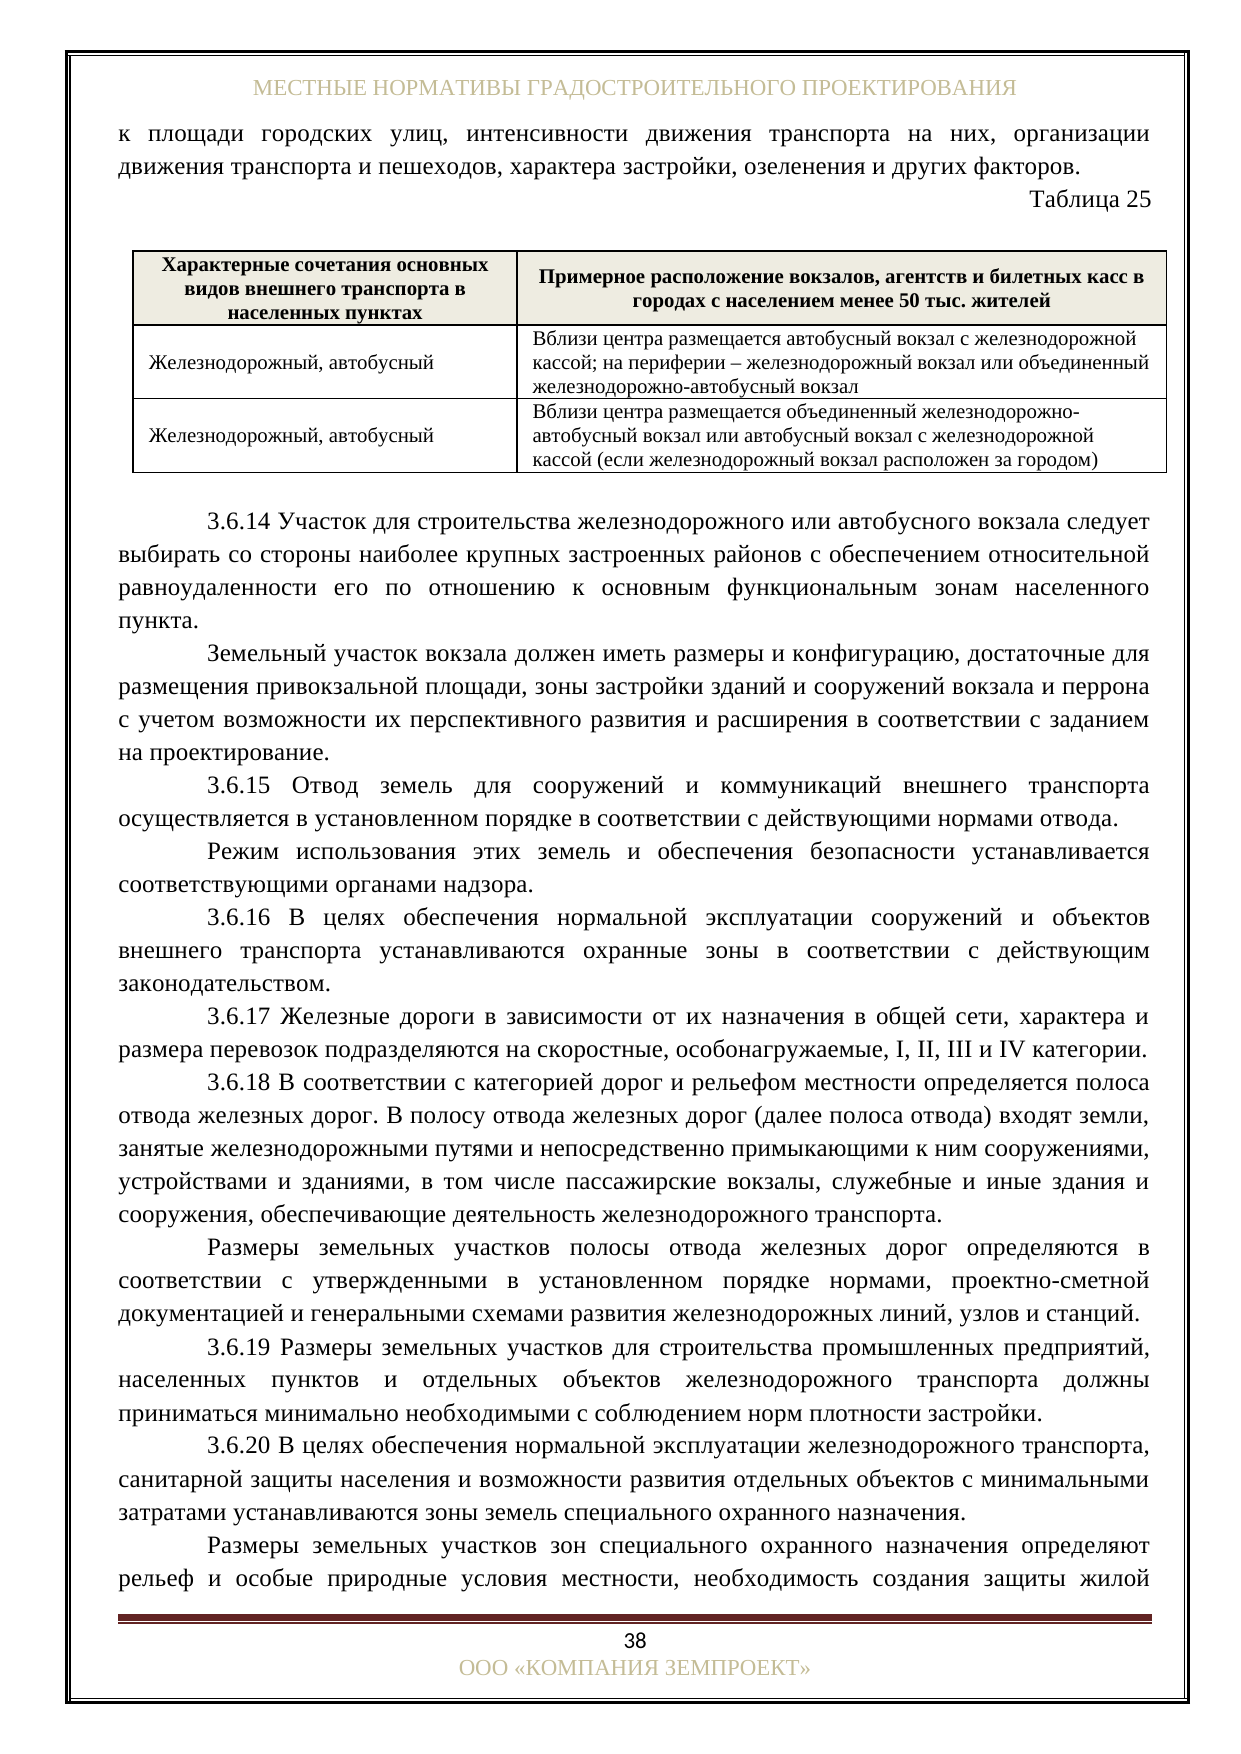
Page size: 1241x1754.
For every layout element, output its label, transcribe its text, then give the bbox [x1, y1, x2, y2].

text Режим использования этих земель и обеспечения безопасности устанавливается соответствующими органами надзора. [118, 836, 1152, 898]
table_cell Вблизи центра размещается объединенный железнодорожно-автобусный вокзал или автобусный вокзал с железнодорожной кассой (если железнодорожный вокзал расположен за городом) [518, 399, 1166, 471]
text 3.6.17 Железные дороги в зависимости от их назначения в общей сети, характера и размера перевозок подразделяются на скоростные, особонагружаемые, I, II, III и IV категории. [118, 1001, 1152, 1063]
table_header Примерное расположение вокзалов, агентств и билетных касс в городах с населением менее 50 тыс. жителей [518, 252, 1166, 324]
text 3.6.18 В соответствии с категорией дорог и рельефом местности определяется полоса отвода железных дорог. В полосу отвода железных дорог (далее полоса отвода) входят земли, занятые железнодорожными путями и непосредственно примыкающими к ним сооружениями, устройствами и зданиями, в том числе пассажирские вокзалы, служебные и иные здания и сооружения, обеспечивающие деятельность железнодорожного транспорта. [118, 1067, 1152, 1228]
text 3.6.19 Размеры земельных участков для строительства промышленных предприятий, населенных пунктов и отдельных объектов железнодорожного транспорта должны приниматься минимально необходимыми с соблюдением норм плотности застройки. [118, 1332, 1152, 1426]
text Земельный участок вокзала должен иметь размеры и конфигурацию, достаточные для размещения привокзальной площади, зоны застройки зданий и сооружений вокзала и перрона с учетом возможности их перспективного развития и расширения в соответствии с заданием на проектирование. [118, 638, 1152, 766]
text 3.6.16 В целях обеспечения нормальной эксплуатации сооружений и объектов внешнего транспорта устанавливаются охранные зоны в соответствии с действующим законодательством. [118, 902, 1152, 997]
table_cell Вблизи центра размещается автобусный вокзал с железнодорожной кассой; на периферии – железнодорожный вокзал или объединенный железнодорожно-автобусный вокзал [518, 326, 1166, 398]
text 3.6.20 В целях обеспечения нормальной эксплуатации железнодорожного транспорта, санитарной защиты населения и возможности развития отдельных объектов с минимальными затратами устанавливаются зоны земель специального охранного назначения. [118, 1431, 1152, 1525]
text Таблица 25 [118, 184, 1152, 213]
table_cell Железнодорожный, автобусный [134, 399, 516, 471]
text Размеры земельных участков полосы отвода железных дорог определяются в соответствии с утвержденными в установленном порядке нормами, проектно-сметной документацией и генеральными схемами развития железнодорожных линий, узлов и станций. [118, 1232, 1152, 1327]
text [118, 1530, 1152, 1591]
table_cell Железнодорожный, автобусный [134, 326, 516, 398]
text 3.6.15 Отвод земель для сооружений и коммуникаций внешнего транспорта осуществляется в установленном порядке в соответствии с действующими нормами отвода. [118, 770, 1152, 832]
text 3.6.14 Участок для строительства железнодорожного или автобусного вокзала следует выбирать со стороны наиболее крупных застроенных районов с обеспечением относительной равноудаленности его по отношению к основным функциональным зонам населенного пункта. [118, 506, 1152, 634]
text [118, 118, 1152, 180]
table_header Характерные сочетания основных видов внешнего транспорта в населенных пунктах [134, 252, 516, 324]
